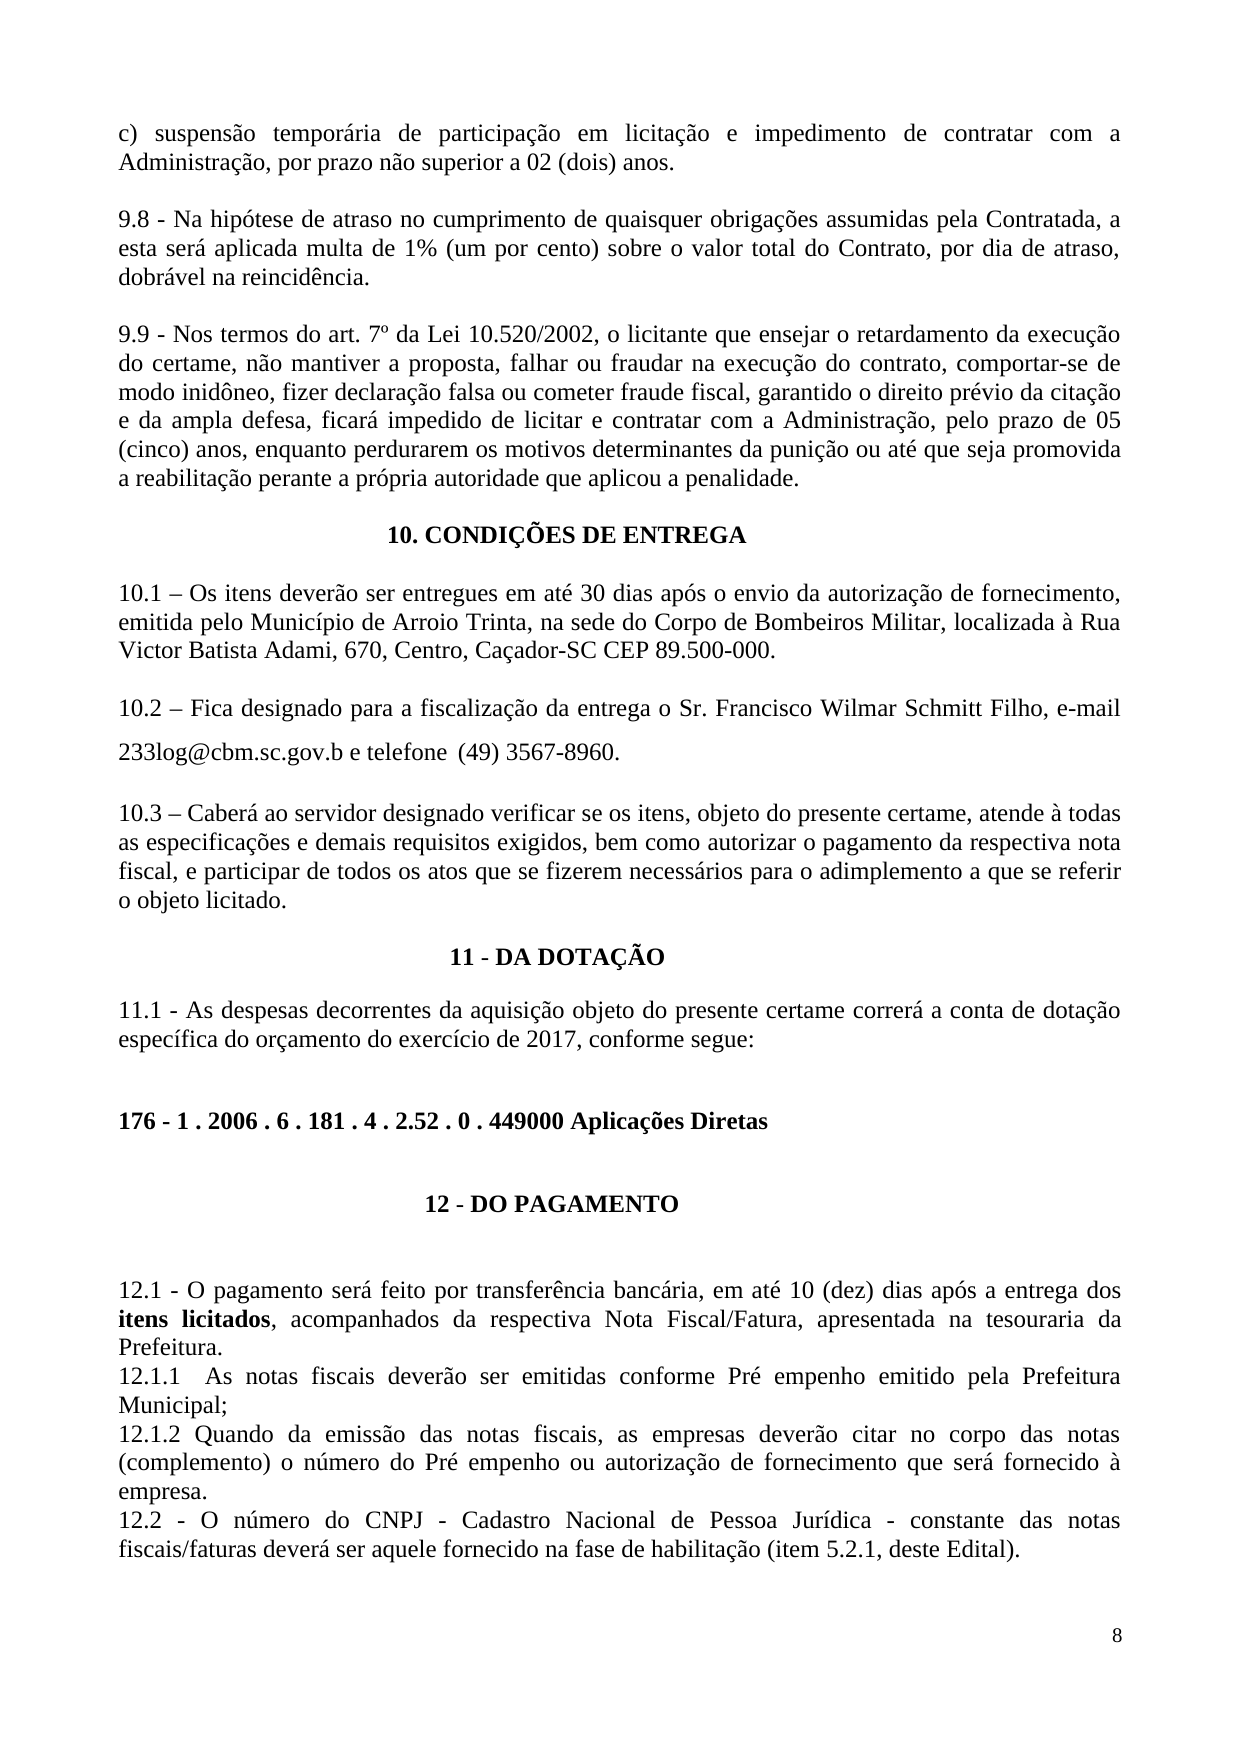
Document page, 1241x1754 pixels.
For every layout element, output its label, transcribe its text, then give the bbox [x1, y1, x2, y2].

text c) suspensão temporária de participação em licitação e impedimento de contratar com a Administração, por prazo não superior a 02 (dois) anos. [118, 118, 1122, 176]
text 10.2 – Fica designado para a fiscalização da entrega o Sr. Francisco Wilmar Schmitt Filho, e-mail 233log@cbm.sc.gov.b e telefone (49) 3567-8960. [118, 693, 1122, 770]
text 12 - DO PAGAMENTO [118, 1189, 1122, 1217]
text 11 - DA DOTAÇÃO [118, 942, 1122, 971]
text 9.9 - Nos termos do art. 7º da Lei 10.520/2002, o licitante que ensejar o retardamento da execução do certame, não mantiver a proposta, falhar ou fraudar na execução do contrato, comportar-se de modo inidôneo, fizer declaração falsa ou cometer fraude fiscal, garantido o direito prévio da citação e da ampla defesa, ficará impedido de licitar e contratar com a Administração, pelo prazo de 05 (cinco) anos, enquanto perdurarem os motivos determinantes da punição ou até que seja promovida a reabilitação perante a própria autoridade que aplicou a penalidade. [118, 319, 1122, 492]
text 12.1.1 As notas fiscais deverão ser emitidas conforme Pré empenho emitido pela Prefeitura Municipal; [118, 1361, 1122, 1419]
text 12.1.2 Quando da emissão das notas fiscais, as empresas deverão citar no corpo das notas (complemento) o número do Pré empenho ou autorização de fornecimento que será fornecido à empresa. [118, 1419, 1122, 1505]
text 10.3 – Caberá ao servidor designado verificar se os itens, objeto do presente certame, atende à todas as especificações e demais requisitos exigidos, bem como autorizar o pagamento da respectiva nota fiscal, e participar de todos os atos que se fizerem necessários para o adimplemento a que se referir o objeto licitado. [118, 798, 1122, 913]
text 9.8 - Na hipótese de atraso no cumprimento de quaisquer obrigações assumidas pela Contratada, a esta será aplicada multa de 1% (um por cento) sobre o valor total do Contrato, por dia de atraso, dobrável na reincidência. [118, 204, 1122, 291]
text 11.1 - As despesas decorrentes da aquisição objeto do presente certame correrá a conta de dotação específica do orçamento do exercício de 2017, conforme segue: [118, 995, 1122, 1053]
text 10.1 – Os itens deverão ser entregues em até 30 dias após o envio da autorização de fornecimento, emitida pelo Município de Arroio Trinta, na sede do Corpo de Bombeiros Militar, localizada à Rua Victor Batista Adami, 670, Centro, Caçador-SC CEP 89.500-000. [118, 578, 1122, 664]
text 12.2 - O número do CNPJ - Cadastro Nacional de Pessoa Jurídica - constante das notas fiscais/faturas deverá ser aquele fornecido na fase de habilitação (item 5.2.1, deste Edital). [118, 1505, 1122, 1562]
text 10. CONDIÇÕES DE ENTREGA [118, 521, 1122, 549]
text 12.1 - O pagamento será feito por transferência bancária, em até 10 (dez) dias após a entrega dos itens licitados, acompanhados da respectiva Nota Fiscal/Fatura, apresentada na tesouraria da Prefeitura. [118, 1275, 1122, 1361]
text 176 - 1 . 2006 . 6 . 181 . 4 . 2.52 . 0 . 449000 Aplicações Diretas [118, 1106, 1122, 1135]
